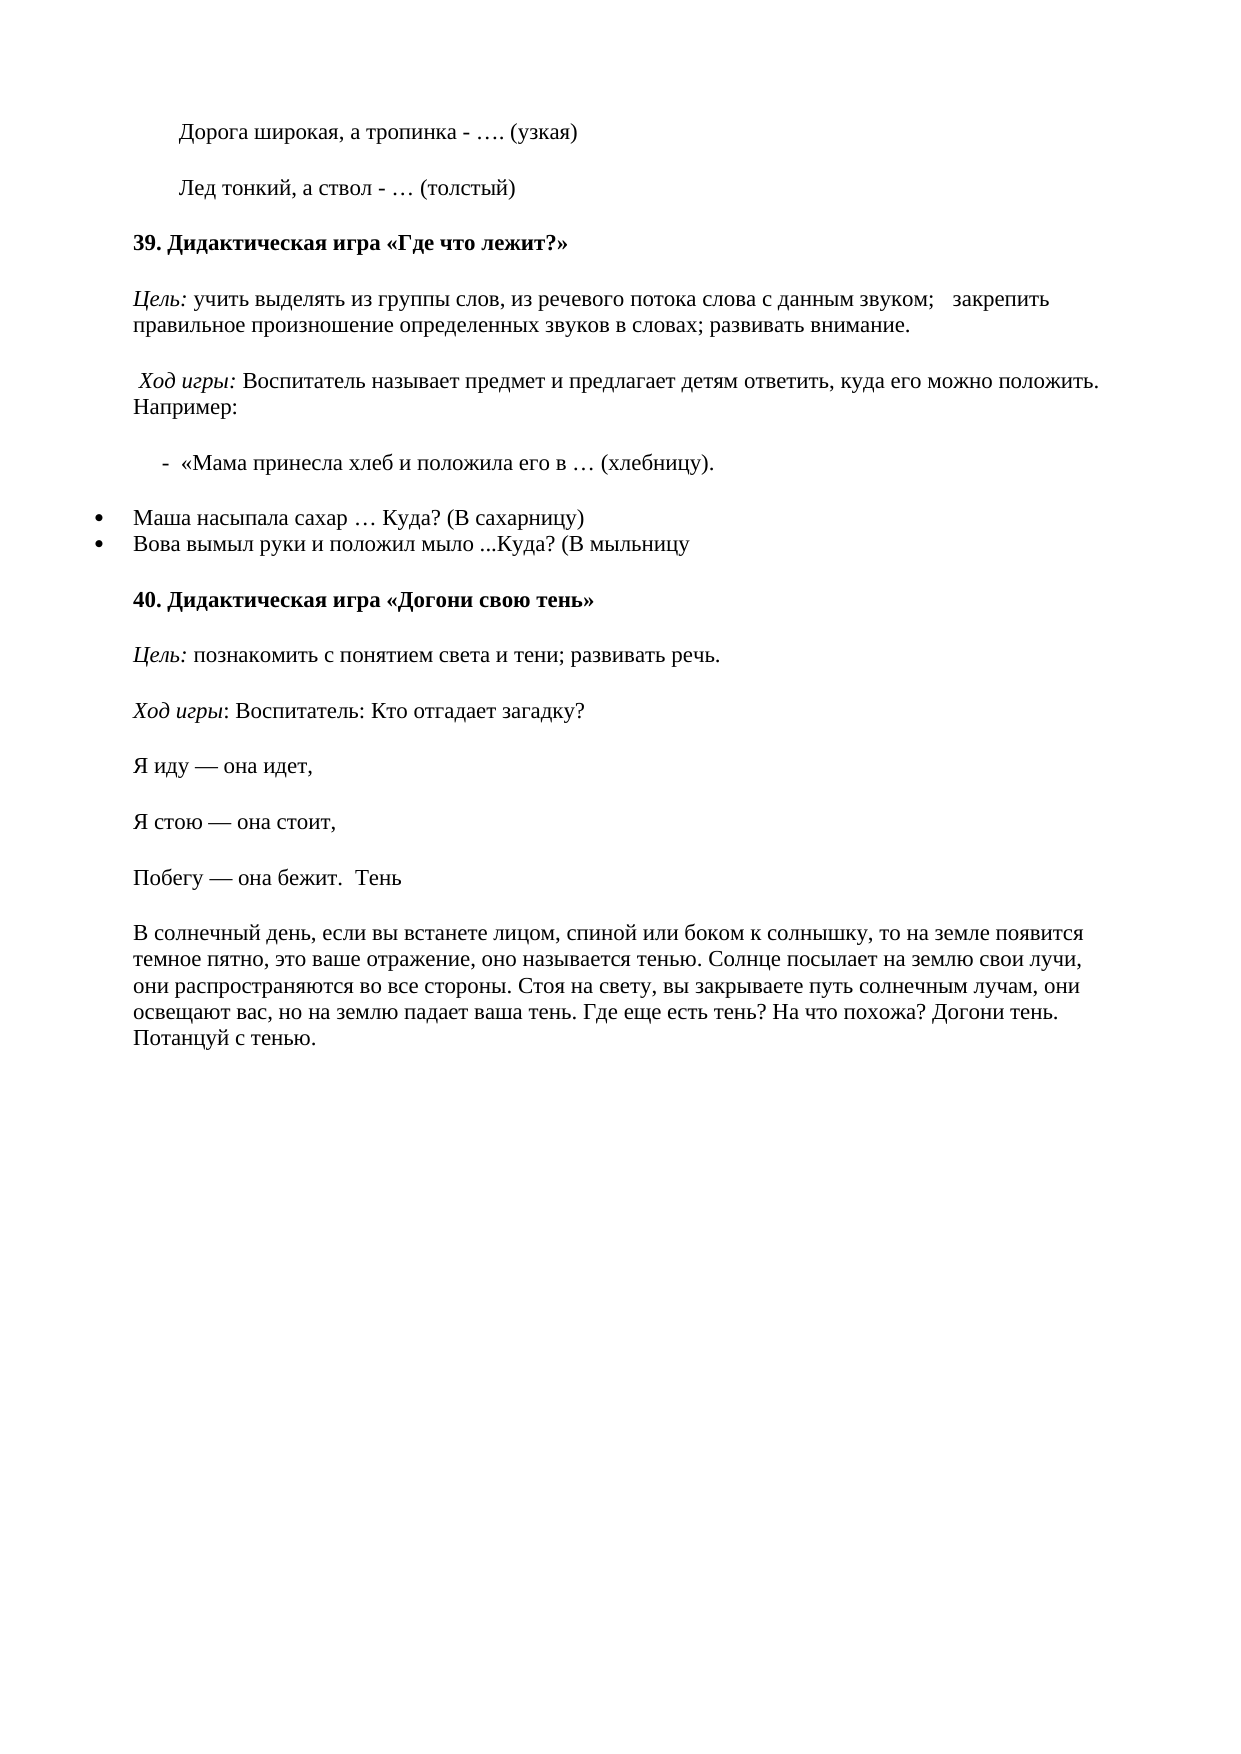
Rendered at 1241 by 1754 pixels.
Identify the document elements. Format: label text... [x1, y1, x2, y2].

list Вова вымыл руки и положил мыло ...Куда? (В мыльницу [95, 530, 1107, 557]
list Маша насыпала сахар … Куда? (В сахарницу) [95, 504, 1107, 530]
text Цель: учить выделять из группы слов, из речевого потока слова с данным звуком; закрепить правильное произношение определенных звуков в словах; развивать внимание. [133, 285, 1107, 337]
text Я иду — она идет, [133, 752, 1107, 779]
text Ход игры: Воспитатель: Кто отгадает загадку? [133, 697, 1107, 723]
text Лед тонкий, а ствол - … (толстый) [133, 174, 1107, 200]
text Дорога широкая, а тропинка - …. (узкая) [133, 118, 1107, 144]
text - «Мама принесла хлеб и положила его в … (хлебницу). [133, 448, 1107, 475]
text Побегу — она бежит. Тень [133, 863, 1107, 890]
text Я стою — она стоит, [133, 808, 1107, 834]
text 39. Дидактическая игра «Где что лежит?» [133, 229, 1107, 256]
text Цель: познакомить с понятием света и тени; развивать речь. [133, 641, 1107, 668]
text Ход игры: Воспитатель называет предмет и предлагает детям ответить, куда его можно положить. Например: [133, 367, 1107, 419]
text 40. Дидактическая игра «Догони свою тень» [133, 586, 1107, 612]
text В солнечный день, если вы встанете лицом, спиной или боком к солнышку, то на земле появится темное пятно, это ваше отражение, оно называется тенью. Солнце посылает на землю свои лучи, они распространяются во все стороны. Стоя на свету, вы закрываете путь солнечным лучам, они освещают вас, но на землю падает ваша тень. Где еще есть тень? На что похожа? Догони тень. Потанцуй с тенью. [133, 919, 1107, 1051]
